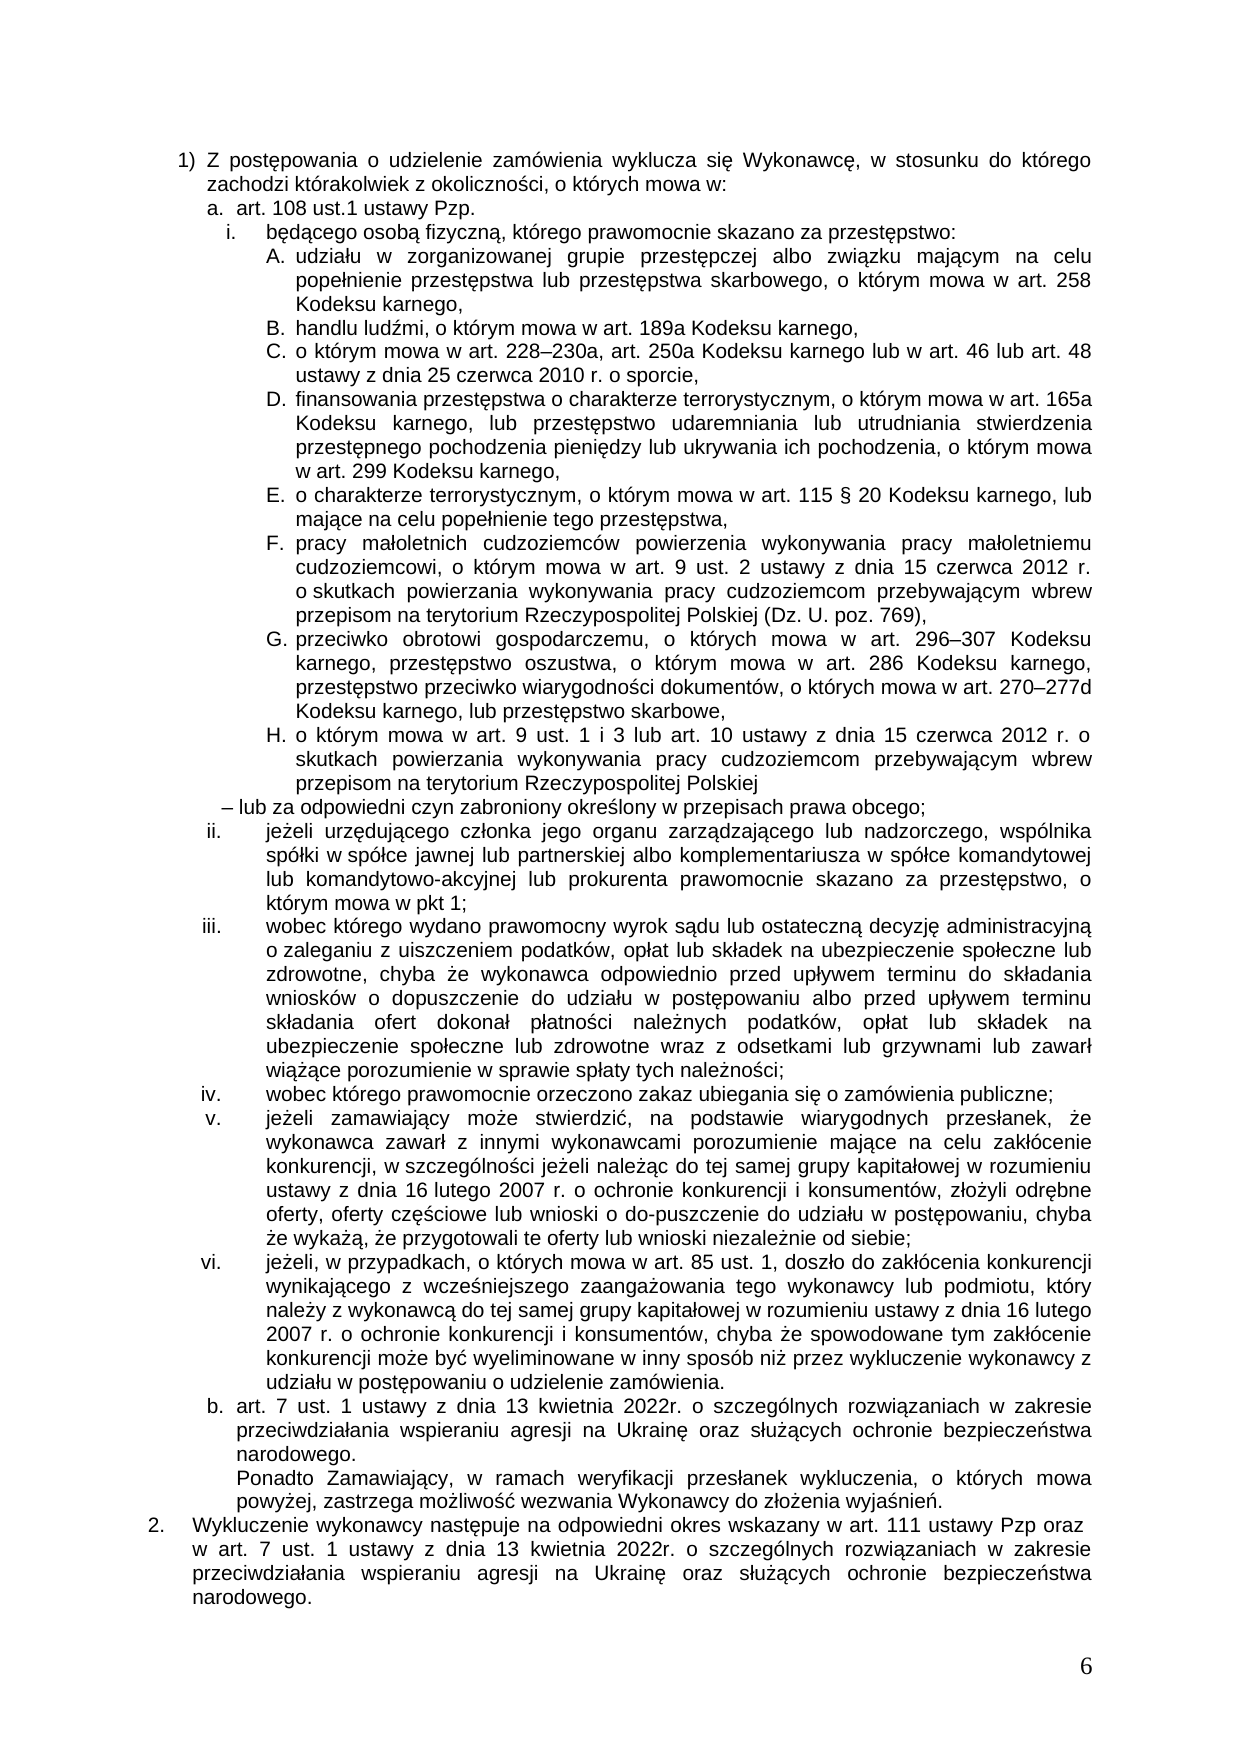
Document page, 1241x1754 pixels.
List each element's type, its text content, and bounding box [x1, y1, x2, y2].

list wobec którego wydano prawomocny wyrok sądu lub ostateczną decyzję administracyjną o zaleganiu z uiszczeniem podatków, opłat lub składek na ubezpieczenie społeczne lub zdrowotne, chyba że wykonawca odpowiednio przed upływem terminu do składania wniosków o dopuszczenie do udziału w postępowaniu albo przed upływem terminu składania ofert dokonał płatności należnych podatków, opłat lub składek na ubezpieczenie społeczne lub zdrowotne wraz z odsetkami lub grzywnami lub zawarł wiążące porozumienie w sprawie spłaty tych należności; [221, 914, 1093, 1082]
list o charakterze terrorystycznym, o którym mowa w art. 115 § 20 Kodeksu karnego, lub mające na celu popełnienie tego przestępstwa, [266, 483, 1093, 531]
list art. 7 ust. 1 ustawy z dnia 13 kwietnia 2022r. o szczególnych rozwiązaniach w zakresie przeciwdziałania wspieraniu agresji na Ukrainę oraz służących ochronie bezpieczeństwa narodowego. [207, 1393, 1093, 1465]
list jeżeli urzędującego członka jego organu zarządzającego lub nadzorczego, wspólnika spółki w spółce jawnej lub partnerskiej albo komplementariusza w spółce komandytowej lub komandytowo-akcyjnej lub prokurenta prawomocnie skazano za przestępstwo, o którym mowa w pkt 1; [221, 818, 1093, 914]
list handlu ludźmi, o którym mowa w art. 189a Kodeksu karnego, [266, 315, 1093, 339]
text – lub za odpowiedni czyn zabroniony określony w przepisach prawa obcego; [221, 794, 1093, 818]
list o którym mowa w art. 9 ust. 1 i 3 lub art. 10 ustawy z dnia 15 czerwca 2012 r. o skutkach powierzania wykonywania pracy cudzoziemcom przebywającym wbrew przepisom na terytorium Rzeczypospolitej Polskiej [266, 723, 1093, 794]
list będącego osobą fizyczną, którego prawomocnie skazano za przestępstwo: [236, 219, 1093, 243]
list jeżeli zamawiający może stwierdzić, na podstawie wiarygodnych przesłanek, że wykonawca zawarł z innymi wykonawcami porozumienie mające na celu zakłócenie konkurencji, w szczególności jeżeli należąc do tej samej grupy kapitałowej w rozumieniu ustawy z dnia 16 lutego 2007 r. o ochronie konkurencji i konsumentów, złożyli odrębne oferty, oferty częściowe lub wnioski o do-puszczenie do udziału w postępowaniu, chyba że wykażą, że przygotowali te oferty lub wnioski niezależnie od siebie; [221, 1106, 1093, 1250]
list o którym mowa w art. 228–230a, art. 250a Kodeksu karnego lub w art. 46 lub art. 48 ustawy z dnia 25 czerwca 2010 r. o sporcie, [266, 339, 1093, 387]
list Z postępowania o udzielenie zamówienia wyklucza się Wykonawcę, w stosunku do którego zachodzi którakolwiek z okoliczności, o których mowa w: [177, 148, 1093, 196]
list wobec którego prawomocnie orzeczono zakaz ubiegania się o zamówienia publiczne; [221, 1082, 1093, 1106]
list udziału w zorganizowanej grupie przestępczej albo związku mającym na celu popełnienie przestępstwa lub przestępstwa skarbowego, o którym mowa w art. 258 Kodeksu karnego, [266, 243, 1093, 315]
text 2. Wykluczenie wykonawcy następuje na odpowiedni okres wskazany w art. 111 ustawy Pzp oraz w art. 7 ust. 1 ustawy z dnia 13 kwietnia 2022r. o szczególnych rozwiązaniach w zakresie przeciwdziałania wspieraniu agresji na Ukrainę oraz służących ochronie bezpieczeństwa narodowego. [148, 1513, 1093, 1609]
list finansowania przestępstwa o charakterze terrorystycznym, o którym mowa w art. 165a Kodeksu karnego, lub przestępstwo udaremniania lub utrudniania stwierdzenia przestępnego pochodzenia pieniędzy lub ukrywania ich pochodzenia, o którym mowa w art. 299 Kodeksu karnego, [266, 387, 1093, 483]
text Ponadto Zamawiający, w ramach weryfikacji przesłanek wykluczenia, o których mowa powyżej, zastrzega możliwość wezwania Wykonawcy do złożenia wyjaśnień. [236, 1465, 1093, 1513]
list art. 108 ust.1 ustawy Pzp. [207, 196, 1093, 219]
list pracy małoletnich cudzoziemców powierzenia wykonywania pracy małoletniemu cudzoziemcowi, o którym mowa w art. 9 ust. 2 ustawy z dnia 15 czerwca 2012 r. o skutkach powierzania wykonywania pracy cudzoziemcom przebywającym wbrew przepisom na terytorium Rzeczypospolitej Polskiej (Dz. U. poz. 769), [266, 531, 1093, 627]
list jeżeli, w przypadkach, o których mowa w art. 85 ust. 1, doszło do zakłócenia konkurencji wynikającego z wcześniejszego zaangażowania tego wykonawcy lub podmiotu, który należy z wykonawcą do tej samej grupy kapitałowej w rozumieniu ustawy z dnia 16 lutego 2007 r. o ochronie konkurencji i konsumentów, chyba że spowodowane tym zakłócenie konkurencji może być wyeliminowane w inny sposób niż przez wykluczenie wykonawcy z udziału w postępowaniu o udzielenie zamówienia. [221, 1250, 1093, 1393]
list przeciwko obrotowi gospodarczemu, o których mowa w art. 296–307 Kodeksu karnego, przestępstwo oszustwa, o którym mowa w art. 286 Kodeksu karnego, przestępstwo przeciwko wiarygodności dokumentów, o których mowa w art. 270–277d Kodeksu karnego, lub przestępstwo skarbowe, [266, 627, 1093, 723]
